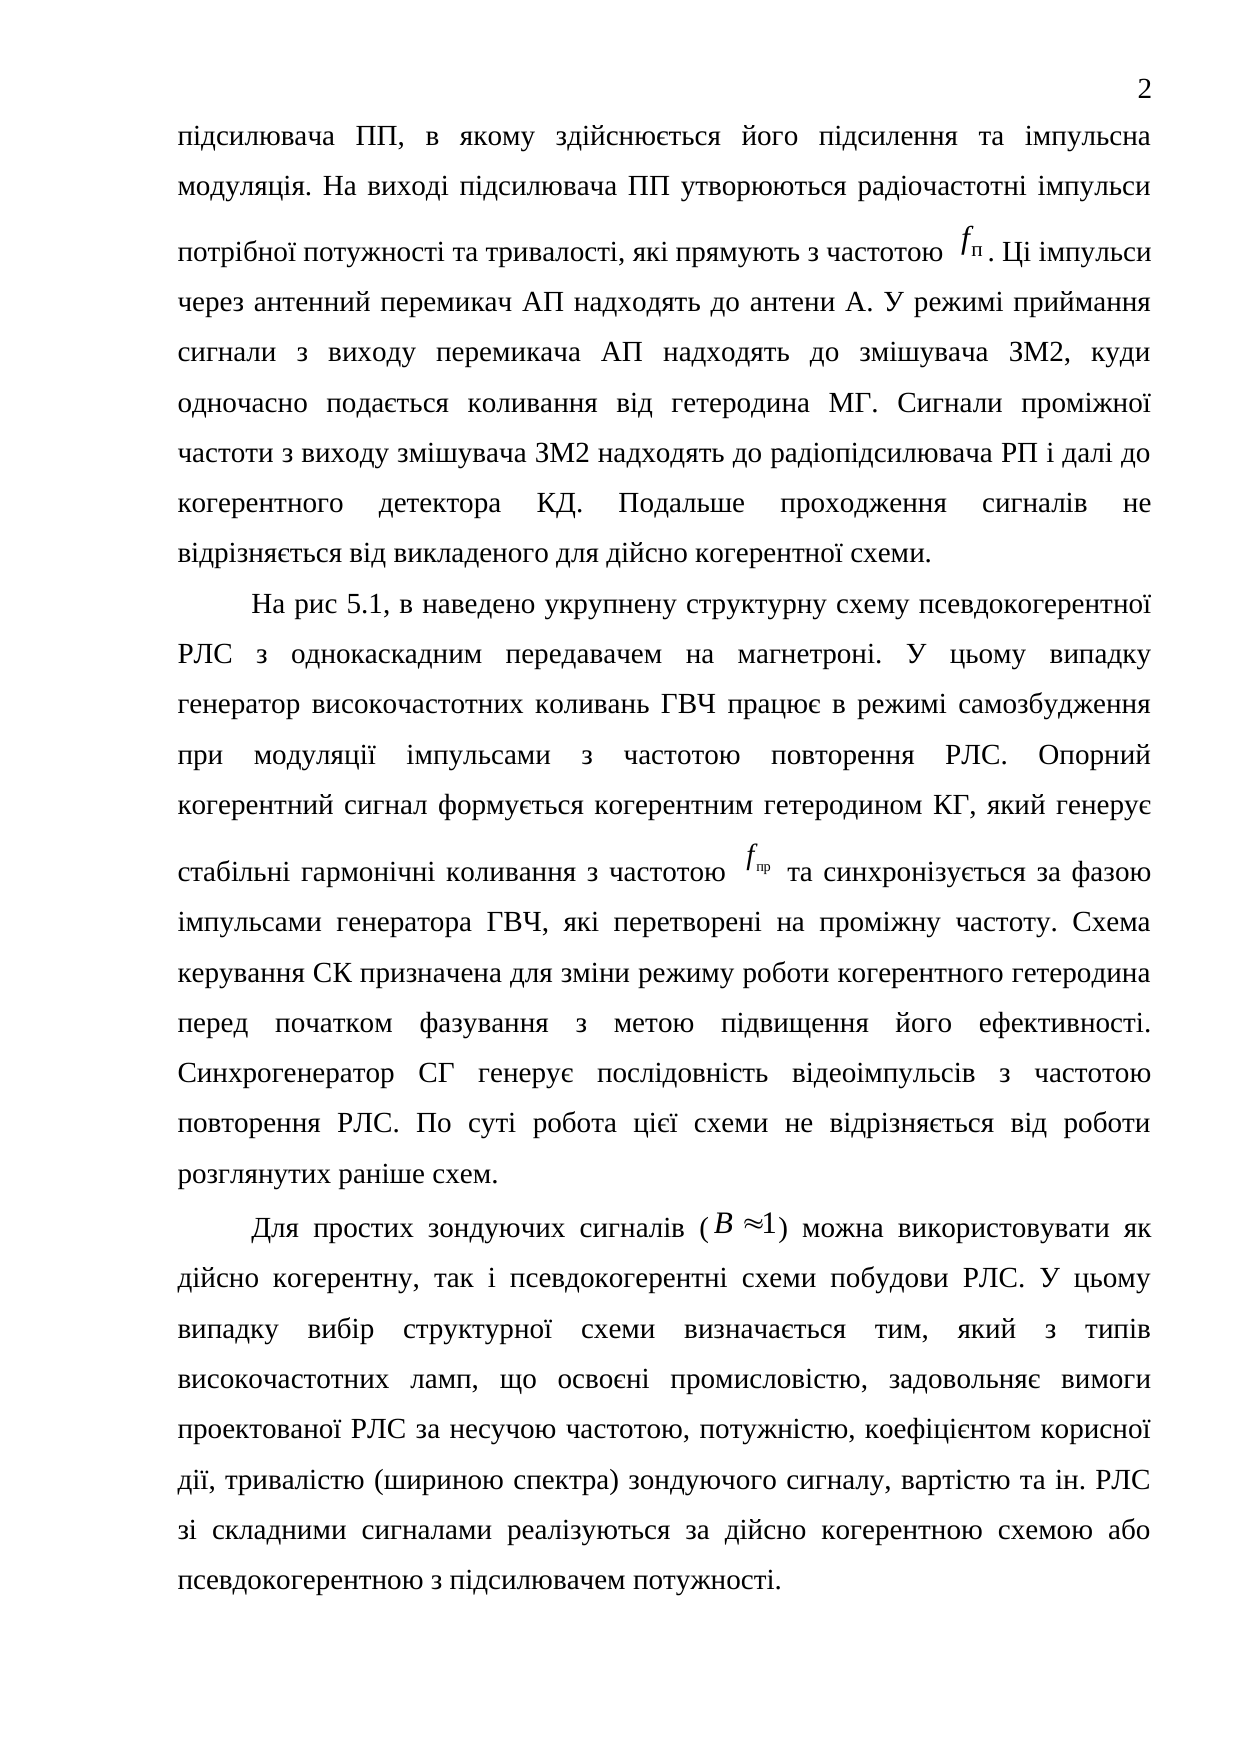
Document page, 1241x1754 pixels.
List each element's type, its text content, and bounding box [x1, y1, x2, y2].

text Для простих зондуючих сигналів () можна використовувати як дійсно когерентну, так і псевдокогерентні схеми побудови РЛС. У цьому випадку вибір структурної схеми визначається тим, який з типів високочастотних ламп, що освоєні промисловістю, задовольняє вимоги проектованої РЛС за несучою частотою, потужністю, коефіцієнтом корисної дії, тривалістю (шириною спектра) зондуючого сигналу, вартістю та ін. РЛС зі складними сигналами реалізуються за дійсно когерентною схемою або псевдокогерентною з підсилювачем потужності. [177, 1206, 1152, 1596]
text На рис 5.1, в наведено укрупнену структурну схему псевдокогерентної РЛС з однокаскадним передавачем на магнетроні. У цьому випадку генератор високочастотних коливань ГВЧ працює в режимі самозбудження при модуляції імпульсами з частотою повторення РЛС. Опорний когерентний сигнал формується когерентним гетеродином КГ, який генерує стабільні гармонічні коливання з частотою та синхронізується за фазою імпульсами генератора ГВЧ, які перетворені на проміжну частоту. Схема керування СК призначена для зміни режиму роботи когерентного гетеродина перед початком фазування з метою підвищення його ефективності. Синхрогенератор СГ генерує послідовність відеоімпульсів з частотою повторення РЛС. По суті робота цієї схеми не відрізняється від роботи розглянутих раніше схем. [177, 586, 1152, 1189]
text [177, 118, 1152, 569]
